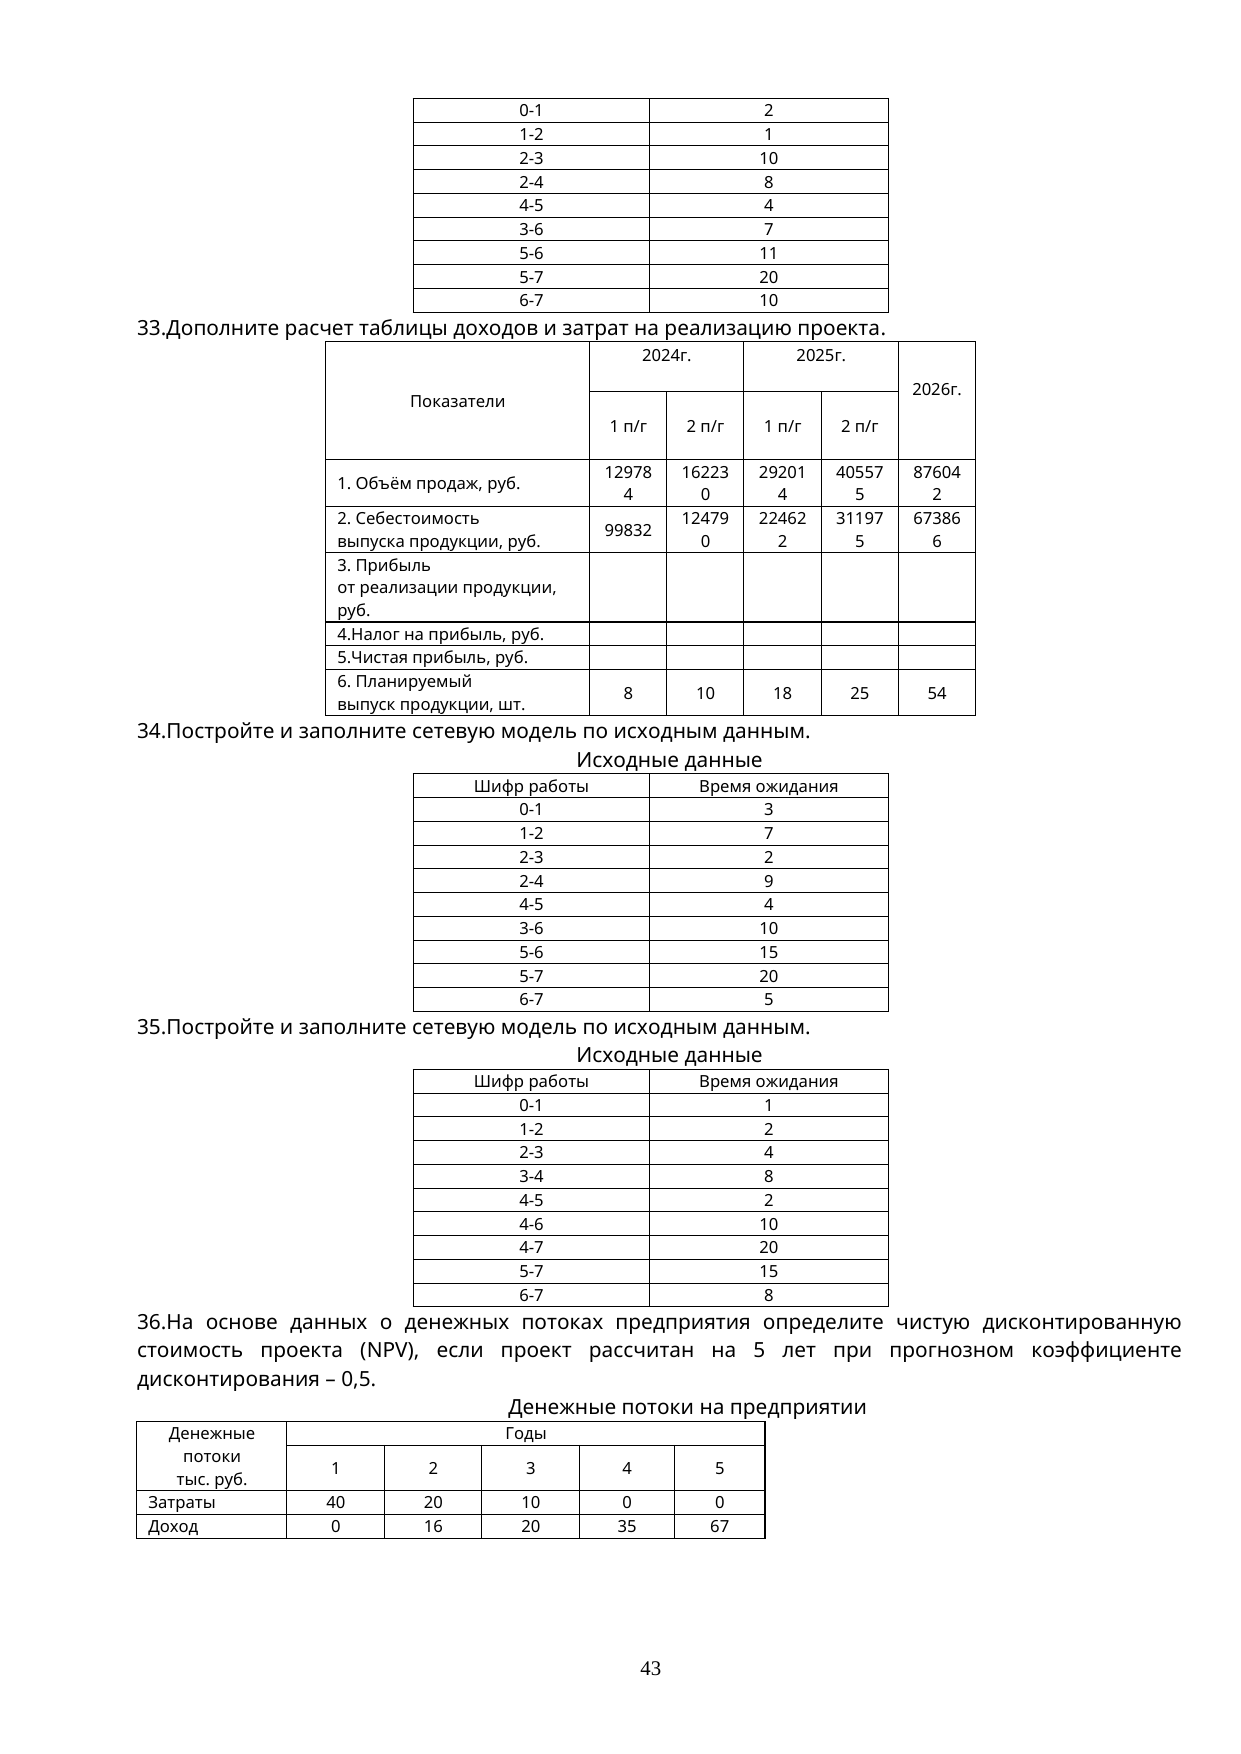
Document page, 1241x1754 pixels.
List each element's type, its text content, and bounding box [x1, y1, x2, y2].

table_cell 5.Чистая прибыль, руб. [326, 646, 589, 669]
table_header Денежные потоки тыс. руб. [137, 1422, 286, 1490]
table_cell 20 [650, 964, 888, 987]
table_cell 10 [482, 1491, 579, 1514]
table_cell 0 [287, 1515, 384, 1538]
table_cell [590, 623, 666, 645]
table_cell 3 [482, 1446, 579, 1490]
table_cell 1-2 [414, 822, 649, 844]
table_cell 2-4 [414, 869, 649, 892]
table_header Шифр работы [414, 1070, 649, 1092]
table_cell 4-7 [414, 1236, 649, 1259]
text 36.На основе данных о денежных потоках предприятия определите чистую дисконтированную стоимость проекта (NPV), если проект рассчитан на 5 лет при прогнозном коэффициенте дисконтирования – 0,5. [137, 1307, 1183, 1392]
table_cell 2 [650, 1117, 888, 1140]
table_cell [667, 646, 743, 669]
table_cell 4 [580, 1446, 674, 1490]
table_cell 2 п/г [667, 392, 743, 459]
table_cell 292014 [744, 460, 821, 506]
table_cell 6-7 [414, 1284, 649, 1306]
table_cell 3 [650, 798, 888, 821]
table_header Шифр работы [414, 774, 649, 797]
table_cell 20 [385, 1491, 481, 1514]
text 34.Постройте и заполните сетевую модель по исходным данным. [137, 716, 1183, 745]
table_header Годы [287, 1422, 764, 1445]
table_cell [899, 623, 975, 645]
table_cell 6. Планируемый выпуск продукции, шт. [326, 670, 589, 715]
table_cell 4.Налог на прибыль, руб. [326, 623, 589, 645]
table_cell 67 [675, 1515, 764, 1538]
table_cell 99832 [590, 507, 666, 552]
table_cell 4-5 [414, 194, 649, 217]
table_cell 35 [580, 1515, 674, 1538]
table_cell 311975 [822, 507, 898, 552]
table_cell 8 [650, 1284, 888, 1306]
table_cell [590, 553, 666, 621]
table_cell [744, 553, 821, 621]
table_cell 2. Себестоимость выпуска продукции, руб. [326, 507, 589, 552]
table_cell [822, 646, 898, 669]
table_cell 5-6 [414, 241, 649, 264]
table_cell 9 [650, 869, 888, 892]
table_cell 224622 [744, 507, 821, 552]
table_cell 1-2 [414, 123, 649, 145]
table_cell 0 [580, 1491, 674, 1514]
table_header 2026г. [899, 342, 975, 459]
text Исходные данные [156, 1040, 1183, 1069]
table_cell 4-5 [414, 893, 649, 916]
table_cell 1 [650, 123, 888, 145]
table_cell 4-6 [414, 1212, 649, 1235]
table_cell 2 [385, 1446, 481, 1490]
table_cell 3. Прибыль от реализации продукции, руб. [326, 553, 589, 621]
table_cell 5-6 [414, 941, 649, 963]
table_cell 1. Объём продаж, руб. [326, 460, 589, 506]
table_cell 3-4 [414, 1165, 649, 1187]
table_cell 2-3 [414, 846, 649, 868]
table_cell 2 [650, 99, 888, 122]
table_cell 5 [675, 1446, 764, 1490]
table_cell 2-3 [414, 146, 649, 169]
table_cell 25 [822, 670, 898, 715]
table_cell [744, 646, 821, 669]
table_cell 162230 [667, 460, 743, 506]
table_cell 15 [650, 941, 888, 963]
table_cell 20 [650, 1236, 888, 1259]
table_cell [822, 553, 898, 621]
table_cell 5-7 [414, 964, 649, 987]
table_cell 1 п/г [590, 392, 666, 459]
table_cell 8 [590, 670, 666, 715]
table_cell 8 [650, 170, 888, 193]
text 33.Дополните расчет таблицы доходов и затрат на реализацию проекта. [137, 313, 1183, 341]
table_cell 5 [650, 988, 888, 1011]
table_cell 10 [650, 146, 888, 169]
text Денежные потоки на предприятии [118, 1392, 1183, 1421]
table_cell 3-6 [414, 917, 649, 939]
table_cell 2-3 [414, 1141, 649, 1164]
table_cell 2 [650, 846, 888, 868]
table_cell [899, 646, 975, 669]
table_cell 18 [744, 670, 821, 715]
table_cell 3-6 [414, 218, 649, 240]
table_cell 124790 [667, 507, 743, 552]
table_cell 10 [650, 1212, 888, 1235]
table_cell 7 [650, 218, 888, 240]
table_cell 5-7 [414, 265, 649, 288]
table_cell 11 [650, 241, 888, 264]
table_cell 0-1 [414, 1094, 649, 1116]
table_cell 6-7 [414, 988, 649, 1011]
table_cell [899, 553, 975, 621]
table_cell 4-5 [414, 1189, 649, 1211]
table_cell 129784 [590, 460, 666, 506]
table_cell 20 [650, 265, 888, 288]
table_cell 10 [667, 670, 743, 715]
table_cell 10 [650, 289, 888, 312]
table_cell 16 [385, 1515, 481, 1538]
table_header 2025г. [744, 342, 898, 391]
table_cell 40 [287, 1491, 384, 1514]
table_cell 7 [650, 822, 888, 844]
table_cell 405575 [822, 460, 898, 506]
table_cell [667, 553, 743, 621]
table_cell 4 [650, 893, 888, 916]
table_header Время ожидания [650, 774, 888, 797]
table_header 2024г. [590, 342, 743, 391]
table_cell 0-1 [414, 798, 649, 821]
table_cell 2 п/г [822, 392, 898, 459]
table_cell 1-2 [414, 1117, 649, 1140]
table_cell 0-1 [414, 99, 649, 122]
table_header Показатели [326, 342, 589, 459]
table_cell 673866 [899, 507, 975, 552]
table_cell 1 [287, 1446, 384, 1490]
table_cell 0 [675, 1491, 764, 1514]
table_cell 1 п/г [744, 392, 821, 459]
table_cell Затраты [137, 1491, 286, 1514]
table_cell [590, 646, 666, 669]
table_cell [822, 623, 898, 645]
text 35.Постройте и заполните сетевую модель по исходным данным. [137, 1012, 1183, 1040]
table_cell 2 [650, 1189, 888, 1211]
table_cell 876042 [899, 460, 975, 506]
table_cell 20 [482, 1515, 579, 1538]
text Исходные данные [156, 745, 1183, 773]
table_header Время ожидания [650, 1070, 888, 1092]
table_cell 1 [650, 1094, 888, 1116]
table_cell 15 [650, 1260, 888, 1282]
table_cell 10 [650, 917, 888, 939]
table_cell [744, 623, 821, 645]
table_cell 8 [650, 1165, 888, 1187]
table_cell 54 [899, 670, 975, 715]
table_cell 6-7 [414, 289, 649, 312]
table_cell Доход [137, 1515, 286, 1538]
table_cell [667, 623, 743, 645]
table_cell 4 [650, 1141, 888, 1164]
table_cell 5-7 [414, 1260, 649, 1282]
table_cell 2-4 [414, 170, 649, 193]
table_cell 4 [650, 194, 888, 217]
